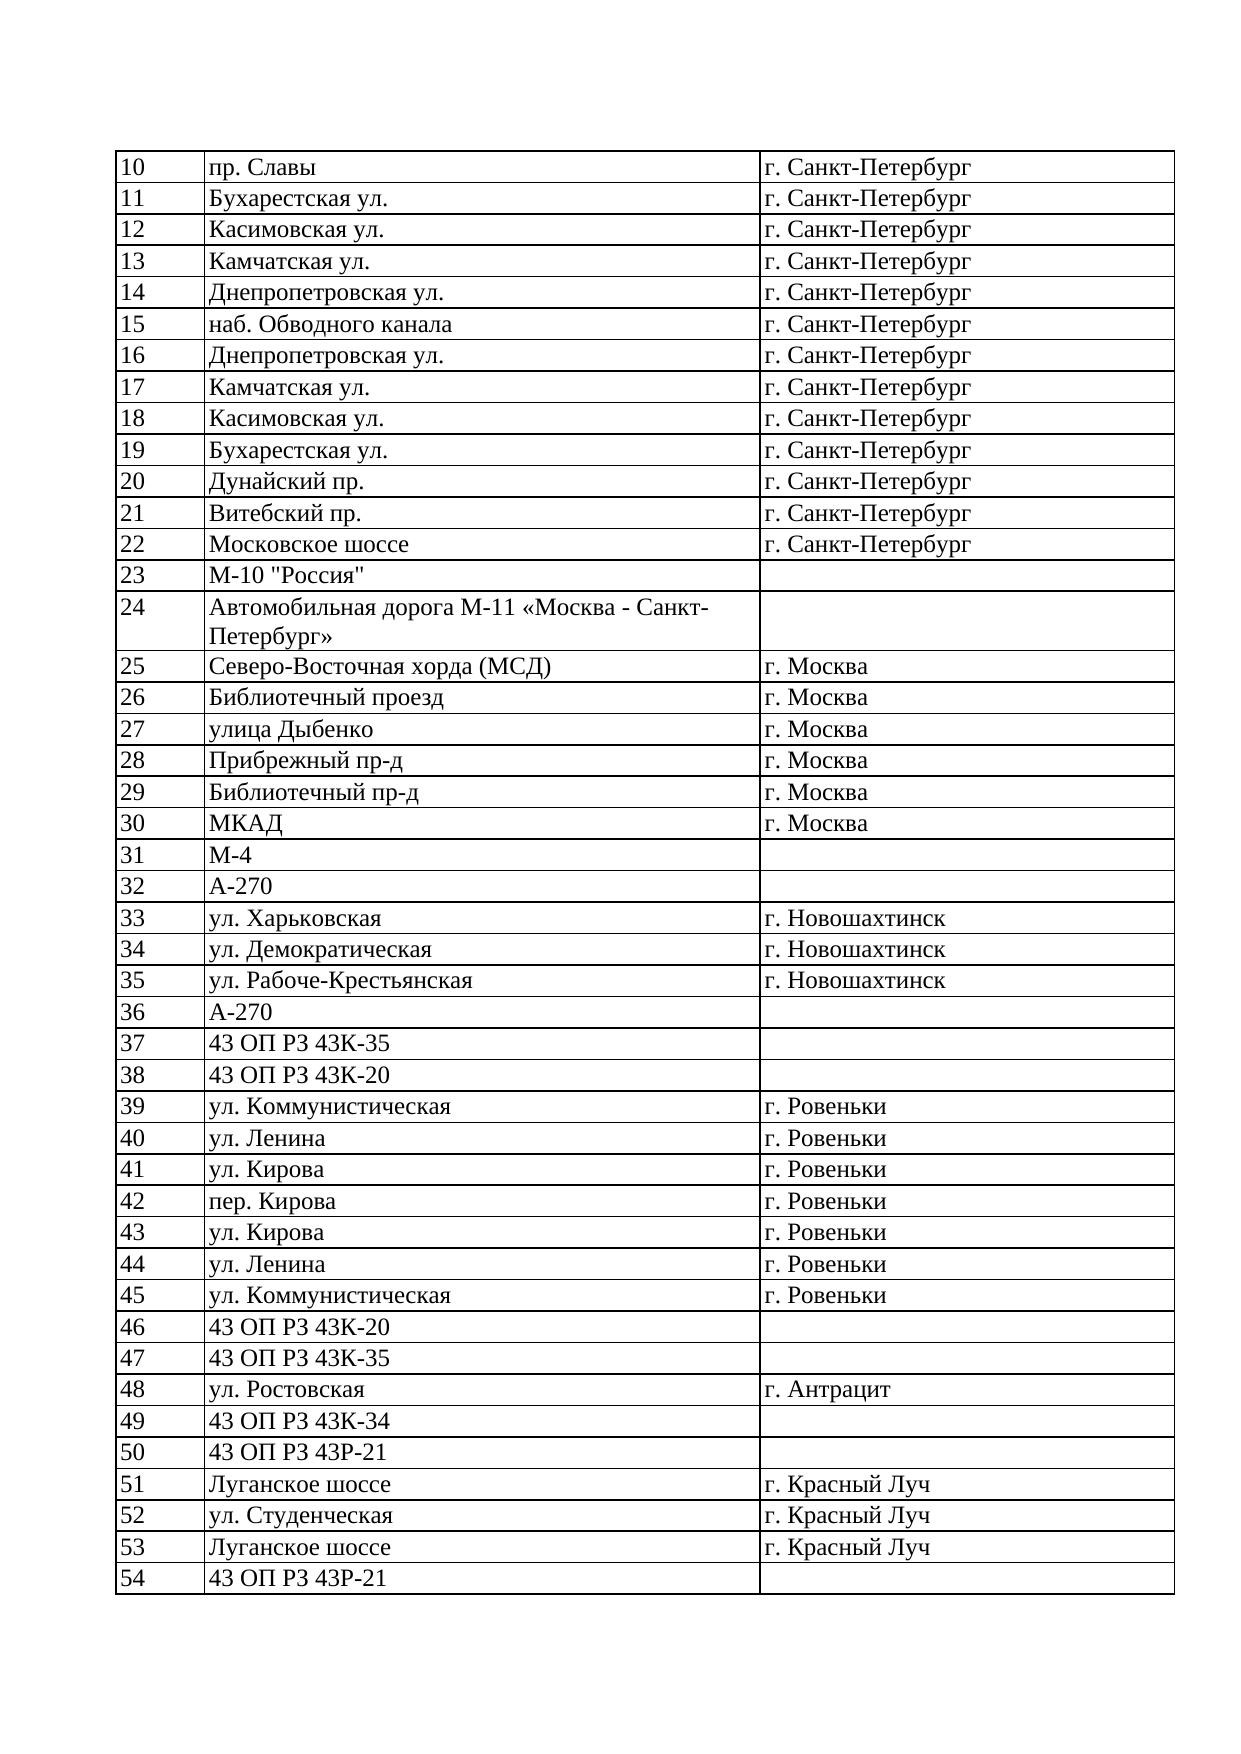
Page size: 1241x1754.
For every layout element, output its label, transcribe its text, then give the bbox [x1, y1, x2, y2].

table_cell Московское шоссе [205, 529, 759, 559]
table_cell 42 [117, 1186, 204, 1216]
table_cell Витебский пр. [205, 498, 759, 527]
table_cell 31 [117, 840, 204, 870]
table_cell Дунайский пр. [205, 466, 759, 496]
table_cell А-270 [205, 997, 759, 1027]
table_cell 46 [117, 1312, 204, 1342]
table_cell г. Ровеньки [761, 1249, 1174, 1279]
table_cell ул. Коммунистическая [205, 1092, 759, 1121]
table_cell 35 [117, 966, 204, 996]
table_cell г. Санкт-Петербург [761, 372, 1174, 402]
table_cell Днепропетровская ул. [205, 340, 759, 370]
table_cell г. Санкт-Петербург [761, 466, 1174, 496]
table_cell [761, 1438, 1174, 1467]
table_cell г. Санкт-Петербург [761, 498, 1174, 527]
table_cell 43 ОП РЗ 43К-20 [205, 1060, 759, 1090]
table_cell г. Санкт-Петербург [761, 403, 1174, 433]
table_cell [761, 1029, 1174, 1058]
table_cell 13 [117, 246, 204, 276]
table_cell 50 [117, 1438, 204, 1467]
table_cell ул. Ростовская [205, 1375, 759, 1404]
table_cell г. Красный Луч [761, 1469, 1174, 1499]
table_cell 23 [117, 561, 204, 590]
table_cell 39 [117, 1092, 204, 1121]
table_cell г. Москва [761, 777, 1174, 807]
table_cell г. Санкт-Петербург [761, 215, 1174, 244]
table_cell пр. Славы [205, 152, 759, 181]
table_cell Прибрежный пр-д [205, 746, 759, 775]
table_cell 43 ОП РЗ 43К-20 [205, 1312, 759, 1342]
table_cell Камчатская ул. [205, 246, 759, 276]
table_cell 43 ОП РЗ 43Р-21 [205, 1438, 759, 1467]
table_cell г. Ровеньки [761, 1092, 1174, 1121]
table_cell М-4 [205, 840, 759, 870]
table_cell 34 [117, 934, 204, 964]
table_cell 41 [117, 1155, 204, 1184]
table_cell пер. Кирова [205, 1186, 759, 1216]
table_cell 15 [117, 309, 204, 339]
table_cell 45 [117, 1280, 204, 1310]
table_cell 40 [117, 1123, 204, 1153]
table_cell ул. Кирова [205, 1217, 759, 1247]
table_cell г. Санкт-Петербург [761, 340, 1174, 370]
table_cell 47 [117, 1343, 204, 1373]
table_cell Бухарестская ул. [205, 435, 759, 464]
table_cell 43 ОП РЗ 43К-35 [205, 1343, 759, 1373]
table_cell 43 ОП РЗ 43К-34 [205, 1406, 759, 1436]
table_cell Касимовская ул. [205, 403, 759, 433]
table_cell 37 [117, 1029, 204, 1058]
table_cell 26 [117, 683, 204, 712]
table_cell г. Новошахтинск [761, 903, 1174, 933]
table_cell г. Санкт-Петербург [761, 246, 1174, 276]
table_cell 22 [117, 529, 204, 559]
table_cell 30 [117, 808, 204, 838]
table_cell 38 [117, 1060, 204, 1090]
table_cell г. Санкт-Петербург [761, 529, 1174, 559]
table_cell Бухарестская ул. [205, 183, 759, 213]
table_cell Днепропетровская ул. [205, 277, 759, 307]
table_cell ул. Ленина [205, 1249, 759, 1279]
table_cell 10 [117, 152, 204, 181]
table_cell 24 [117, 592, 204, 649]
table_cell г. Санкт-Петербург [761, 183, 1174, 213]
table_cell г. Санкт-Петербург [761, 277, 1174, 307]
table_cell 36 [117, 997, 204, 1027]
table_cell 20 [117, 466, 204, 496]
table_cell г. Красный Луч [761, 1501, 1174, 1530]
table_cell Камчатская ул. [205, 372, 759, 402]
table_cell 43 [117, 1217, 204, 1247]
table_cell [761, 561, 1174, 590]
table_cell 14 [117, 277, 204, 307]
table_cell 12 [117, 215, 204, 244]
table_cell 51 [117, 1469, 204, 1499]
table_cell [761, 592, 1174, 649]
table_cell Библиотечный проезд [205, 683, 759, 712]
table_cell 27 [117, 714, 204, 744]
table_cell улица Дыбенко [205, 714, 759, 744]
table_cell ул. Ленина [205, 1123, 759, 1153]
table_cell 44 [117, 1249, 204, 1279]
table_cell 33 [117, 903, 204, 933]
table_cell [761, 1343, 1174, 1373]
table_cell ул. Демократическая [205, 934, 759, 964]
table_cell М-10 "Россия" [205, 561, 759, 590]
table_cell г. Ровеньки [761, 1186, 1174, 1216]
table_cell г. Санкт-Петербург [761, 435, 1174, 464]
table_cell г. Москва [761, 683, 1174, 712]
table_cell г. Новошахтинск [761, 966, 1174, 996]
table_cell [761, 871, 1174, 901]
table_cell 18 [117, 403, 204, 433]
table_cell Библиотечный пр-д [205, 777, 759, 807]
table_cell 43 ОП РЗ 43К-35 [205, 1029, 759, 1058]
table_cell [761, 997, 1174, 1027]
table_cell [761, 1312, 1174, 1342]
table_cell ул. Коммунистическая [205, 1280, 759, 1310]
table_cell 29 [117, 777, 204, 807]
table_cell ул. Харьковская [205, 903, 759, 933]
table_cell [761, 1563, 1174, 1593]
table_cell 43 ОП РЗ 43Р-21 [205, 1563, 759, 1593]
table_cell Автомобильная дорога М-11 «Москва - Санкт-Петербург» [205, 592, 759, 649]
table_cell г. Москва [761, 746, 1174, 775]
table_cell г. Ровеньки [761, 1155, 1174, 1184]
table_cell г. Ровеньки [761, 1123, 1174, 1153]
table_cell Луганское шоссе [205, 1532, 759, 1562]
table_cell ул. Рабоче-Крестьянская [205, 966, 759, 996]
table_cell 21 [117, 498, 204, 527]
table_cell 16 [117, 340, 204, 370]
table_cell наб. Обводного канала [205, 309, 759, 339]
table_cell МКАД [205, 808, 759, 838]
table_cell г. Ровеньки [761, 1217, 1174, 1247]
table_cell ул. Кирова [205, 1155, 759, 1184]
table_cell г. Санкт-Петербург [761, 152, 1174, 181]
table_cell 28 [117, 746, 204, 775]
table_cell 48 [117, 1375, 204, 1404]
table_cell г. Ровеньки [761, 1280, 1174, 1310]
table_cell ул. Студенческая [205, 1501, 759, 1530]
table_cell г. Новошахтинск [761, 934, 1174, 964]
table_cell А-270 [205, 871, 759, 901]
table_cell 54 [117, 1563, 204, 1593]
table_cell Луганское шоссе [205, 1469, 759, 1499]
table_cell г. Москва [761, 651, 1174, 681]
table_cell 32 [117, 871, 204, 901]
table_cell 19 [117, 435, 204, 464]
table_cell г. Антрацит [761, 1375, 1174, 1404]
table_cell г. Москва [761, 808, 1174, 838]
table_cell Северо-Восточная хорда (МСД) [205, 651, 759, 681]
table_cell 11 [117, 183, 204, 213]
table_cell [761, 1406, 1174, 1436]
table_cell 53 [117, 1532, 204, 1562]
table_cell г. Красный Луч [761, 1532, 1174, 1562]
table_cell г. Санкт-Петербург [761, 309, 1174, 339]
table_cell [761, 1060, 1174, 1090]
table_cell [761, 840, 1174, 870]
table_cell 49 [117, 1406, 204, 1436]
table_cell 17 [117, 372, 204, 402]
table_cell 52 [117, 1501, 204, 1530]
table_cell Касимовская ул. [205, 215, 759, 244]
table_cell 25 [117, 651, 204, 681]
table_cell г. Москва [761, 714, 1174, 744]
